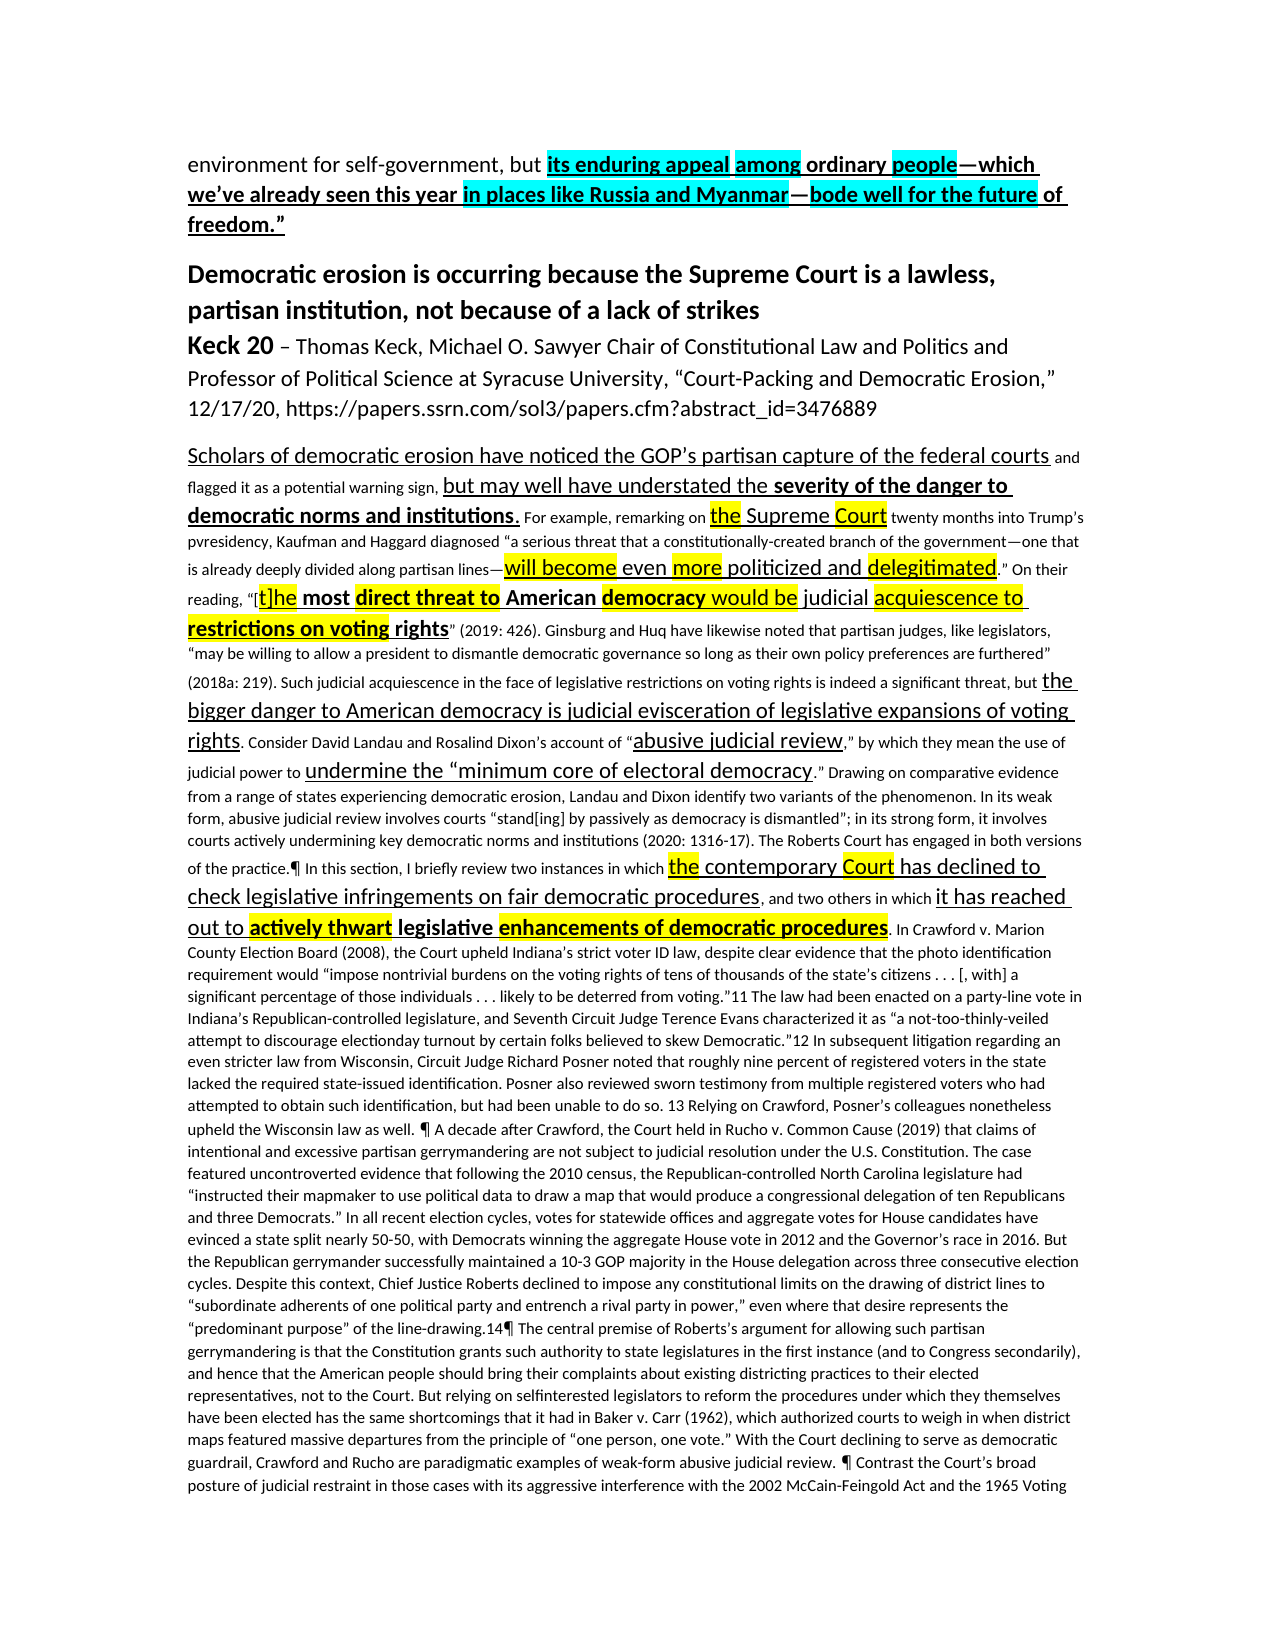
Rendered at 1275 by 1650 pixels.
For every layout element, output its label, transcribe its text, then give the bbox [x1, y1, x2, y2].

subtitle Democratic erosion is occurring because the Supreme Court is a lawless, partisan institution, not because of a lack of strikes [187, 257, 1087, 326]
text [187, 441, 1087, 1495]
text Keck 20 – Thomas Keck, Michael O. Sawyer Chair of Constitutional Law and Politics and Professor of Political Science at Syracuse University, “Court-Packing and Democratic Erosion,” 12/17/20, https://papers.ssrn.com/sol3/papers.cfm?abstract_id=3476889 [187, 328, 1087, 422]
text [187, 150, 1087, 238]
